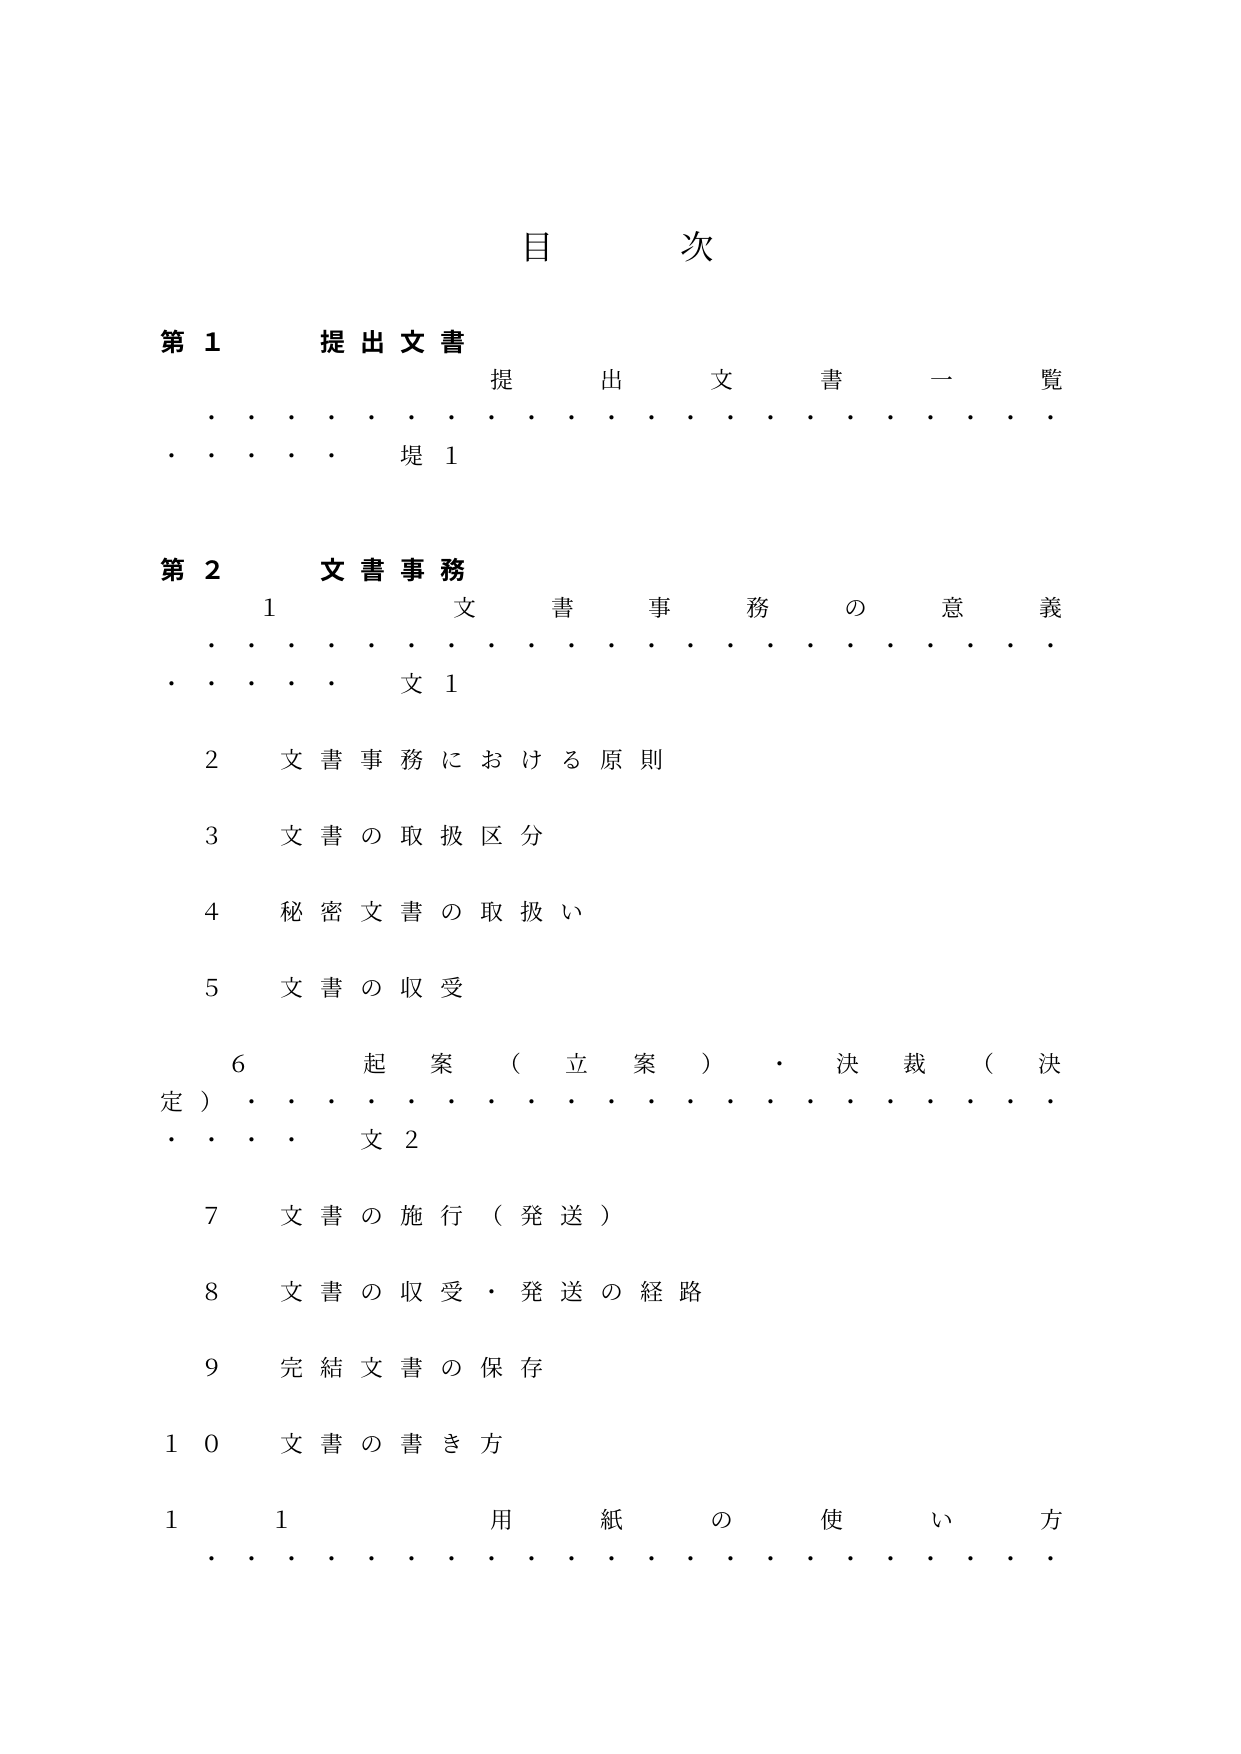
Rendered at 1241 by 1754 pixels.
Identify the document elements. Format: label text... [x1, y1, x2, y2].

text ３ 文書の取扱区分 [160, 816, 1080, 854]
text １ 文書事務の意義 ・・・・・・・・・・・・・・・・・・・・・・・・・・・ 文１ [160, 588, 1080, 702]
text 第１ 提出文書 [160, 321, 1080, 359]
text 目 次 [160, 207, 1080, 283]
text ５ 文書の収受 [160, 968, 1080, 1006]
text ６ 起案（立案）・決裁（決定）・・・・・・・・・・・・・・・・・・・・・・・・・ 文２ [160, 1044, 1080, 1158]
text ４ 秘密文書の取扱い [160, 892, 1080, 930]
text 提出文書一覧 ・・・・・・・・・・・・・・・・・・・・・・・・・・・ 堤１ [160, 359, 1080, 473]
text ９ 完結文書の保存 [160, 1348, 1080, 1386]
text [160, 1500, 1080, 1576]
text ８ 文書の収受・発送の経路 [160, 1272, 1080, 1310]
text 第２ 文書事務 [160, 549, 1080, 588]
text ７ 文書の施行（発送） [160, 1196, 1080, 1234]
text １０ 文書の書き方 [160, 1424, 1080, 1462]
text ２ 文書事務における原則 [160, 740, 1080, 778]
